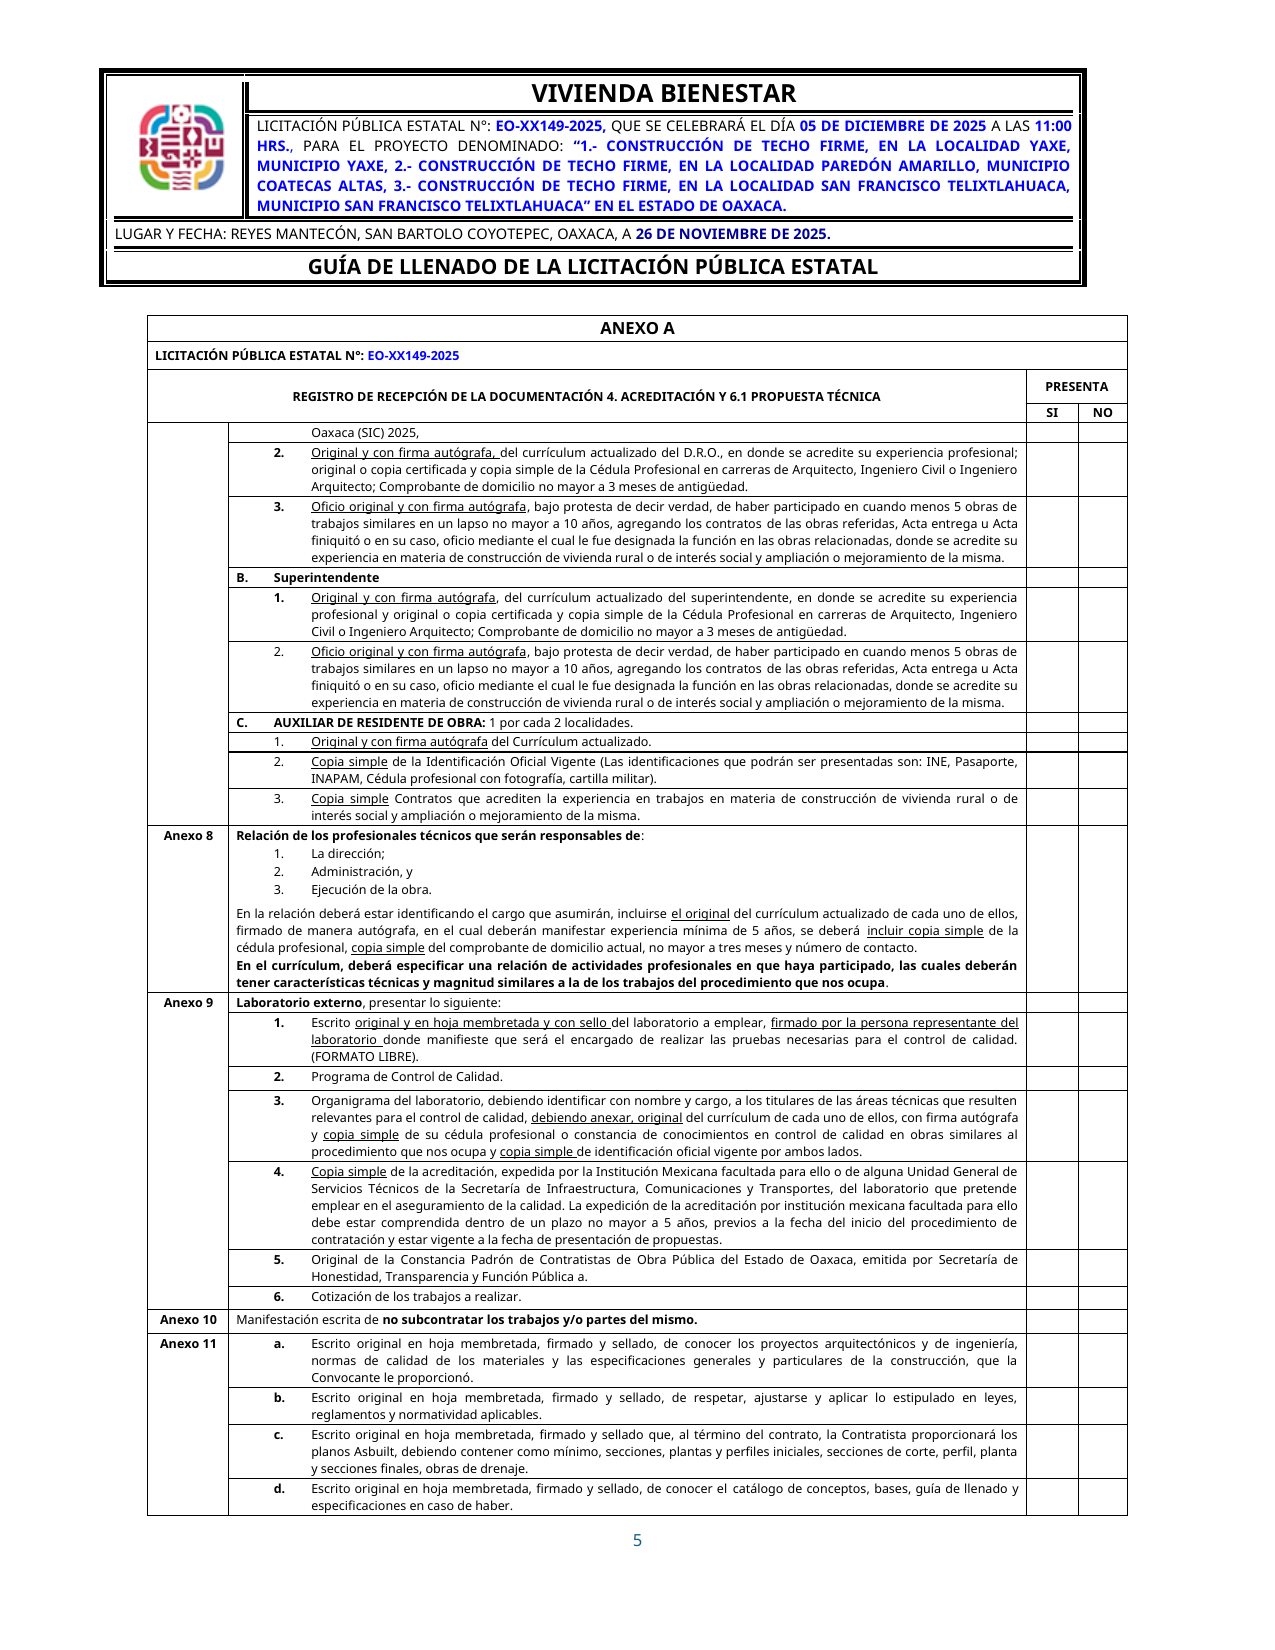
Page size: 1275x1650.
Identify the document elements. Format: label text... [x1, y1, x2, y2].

table_cell [1027, 568, 1078, 587]
table_cell [1027, 789, 1078, 825]
table_cell [1079, 1479, 1127, 1515]
table_cell Escrito original y en hoja membretada y con sello del laboratorio a emplear, firmado por la persona representante del laboratorio donde manifieste que será el encargado de realizar las pruebas necesarias para el control de calidad. (FORMATO LIBRE). [229, 1013, 1026, 1066]
table_cell Laboratorio externo, presentar lo siguiente: [229, 993, 1026, 1012]
table_cell [1027, 443, 1078, 496]
table_cell [1027, 423, 1078, 442]
table_cell Escrito original en hoja membretada, firmado y sellado, de respetar, ajustarse y aplicar lo estipulado en leyes, reglamentos y normatividad aplicables. [229, 1388, 1026, 1424]
table_cell [1027, 733, 1078, 751]
table_cell [1079, 642, 1127, 712]
table_cell Relación de los profesionales técnicos que serán responsables de: La dirección; Administración, y Ejecución de la obra. En la relación deberá estar identificando el cargo que asumirán, incluirse el original del currículum actualizado de cada uno de ellos, firmado de manera autógrafa, en el cual deberán manifestar experiencia mínima de 5 años, se deberá incluir copia simple de la cédula profesional, copia simple del comprobante de domicilio actual, no mayor a tres meses y número de contacto. En el currículum, deberá especificar una relación de actividades profesionales en que haya participado, las cuales deberán tener características técnicas y magnitud similares a la de los trabajos del procedimiento que nos ocupa. [229, 826, 1026, 992]
table_header ANEXO A [148, 316, 1127, 341]
table_cell [1079, 1425, 1127, 1478]
table_cell [1079, 993, 1127, 1012]
table_cell Programa de Control de Calidad. [229, 1067, 1026, 1090]
table_cell [1079, 1091, 1127, 1161]
table_cell [1027, 642, 1078, 712]
table_cell [1079, 1250, 1127, 1286]
table_cell [1079, 1334, 1127, 1387]
table_cell [1027, 1287, 1078, 1309]
table_cell Original y con firma autógrafa del Currículum actualizado. [229, 733, 1026, 751]
table_cell [1027, 753, 1078, 788]
table_cell [1079, 423, 1127, 442]
table_cell [1027, 1091, 1078, 1161]
table_cell [1079, 443, 1127, 496]
table_cell LICITACIÓN PÚBLICA ESTATAL N°: EO-XX149-2025 [148, 342, 1127, 369]
table_cell [1027, 1388, 1078, 1424]
table_cell [1027, 1310, 1078, 1333]
table_cell Copia simple Contratos que acrediten la experiencia en trabajos en materia de construcción de vivienda rural o de interés social y ampliación o mejoramiento de la misma. [229, 789, 1026, 825]
table_cell [1079, 1310, 1127, 1333]
table_cell [1079, 497, 1127, 567]
table_cell [1027, 826, 1078, 992]
table_cell [1079, 1388, 1127, 1424]
table_cell Escrito original en hoja membretada, firmado y sellado, de conocer el catálogo de conceptos, bases, guía de llenado y especificaciones en caso de haber. [229, 1479, 1026, 1515]
table_cell [1079, 1013, 1127, 1066]
table_cell Oficio original y con firma autógrafa, bajo protesta de decir verdad, de haber participado en cuando menos 5 obras de trabajos similares en un lapso no mayor a 10 años, agregando los contratos de las obras referidas, Acta entrega u Acta finiquitó o en su caso, oficio mediante el cual le fue designada la función en las obras relacionadas, donde se acredite su experiencia en materia de construcción de vivienda rural o de interés social y ampliación o mejoramiento de la misma. [229, 497, 1026, 567]
table_cell Original de la Constancia Padrón de Contratistas de Obra Pública del Estado de Oaxaca, emitida por Secretaría de Honestidad, Transparencia y Función Pública a. [229, 1250, 1026, 1286]
table_cell [1079, 1287, 1127, 1309]
table_cell [1027, 1250, 1078, 1286]
table_cell REGISTRO DE RECEPCIÓN DE LA DOCUMENTACIÓN 4. ACREDITACIÓN Y 6.1 PROPUESTA TÉCNICA [148, 370, 1026, 422]
table_cell [1079, 568, 1127, 587]
table_cell Anexo 10 [148, 1310, 228, 1333]
table_cell [1079, 713, 1127, 732]
table_cell [1079, 733, 1127, 751]
table_cell [1027, 1162, 1078, 1249]
table_cell Oficio original y con firma autógrafa, bajo protesta de decir verdad, de haber participado en cuando menos 5 obras de trabajos similares en un lapso no mayor a 10 años, agregando los contratos de las obras referidas, Acta entrega u Acta finiquitó o en su caso, oficio mediante el cual le fue designada la función en las obras relacionadas, donde se acredite su experiencia en materia de construcción de vivienda rural o de interés social y ampliación o mejoramiento de la misma. [229, 642, 1026, 712]
table_cell NO [1079, 404, 1127, 422]
table_cell [1079, 588, 1127, 641]
table_cell SI [1027, 404, 1078, 422]
table_cell Superintendente [229, 568, 1026, 587]
table_cell Manifestación escrita de no subcontratar los trabajos y/o partes del mismo. [229, 1310, 1026, 1333]
table_cell Anexo 11 [148, 1334, 228, 1515]
table_cell [1027, 713, 1078, 732]
table_cell [1027, 1334, 1078, 1387]
table_cell [1027, 1479, 1078, 1515]
table_cell [1027, 1067, 1078, 1090]
table_cell Cotización de los trabajos a realizar. [229, 1287, 1026, 1309]
table_cell [1079, 753, 1127, 788]
table_cell Escrito original en hoja membretada, firmado y sellado, de conocer los proyectos arquitectónicos y de ingeniería, normas de calidad de los materiales y las especificaciones generales y particulares de la construcción, que la Convocante le proporcionó. [229, 1334, 1026, 1387]
table_cell [1027, 1425, 1078, 1478]
table_cell [1079, 826, 1127, 992]
table_cell Original y con firma autógrafa, del currículum actualizado del superintendente, en donde se acredite su experiencia profesional y original o copia certificada y copia simple de la Cédula Profesional en carreras de Arquitecto, Ingeniero Civil o Ingeniero Arquitecto; Comprobante de domicilio no mayor a 3 meses de antigüedad. [229, 588, 1026, 641]
table_cell Anexo 8 [148, 826, 228, 992]
table_cell [1027, 993, 1078, 1012]
table_cell Original y con firma autógrafa, del currículum actualizado del D.R.O., en donde se acredite su experiencia profesional; original o copia certificada y copia simple de la Cédula Profesional en carreras de Arquitecto, Ingeniero Civil o Ingeniero Arquitecto; Comprobante de domicilio no mayor a 3 meses de antigüedad. [229, 443, 1026, 496]
table_cell [1079, 789, 1127, 825]
table_cell Anexo 9 [148, 993, 228, 1309]
table_cell PRESENTA [1027, 370, 1127, 402]
table_cell Copia simple de la acreditación, expedida por la Institución Mexicana facultada para ello o de alguna Unidad General de Servicios Técnicos de la Secretaría de Infraestructura, Comunicaciones y Transportes, del laboratorio que pretende emplear en el aseguramiento de la calidad. La expedición de la acreditación por institución mexicana facultada para ello debe estar comprendida dentro de un plazo no mayor a 5 años, previos a la fecha del inicio del procedimiento de contratación y estar vigente a la fecha de presentación de propuestas. [229, 1162, 1026, 1249]
table_cell [1027, 497, 1078, 567]
picture [128, 97, 235, 196]
table_cell Organigrama del laboratorio, debiendo identificar con nombre y cargo, a los titulares de las áreas técnicas que resulten relevantes para el control de calidad, debiendo anexar, original del currículum de cada uno de ellos, con firma autógrafa y copia simple de su cédula profesional o constancia de conocimientos en control de calidad en obras similares al procedimiento que nos ocupa y copia simple de identificación oficial vigente por ambos lados. [229, 1091, 1026, 1161]
table_cell [1027, 588, 1078, 641]
table_cell [1027, 1013, 1078, 1066]
table_cell [1079, 1067, 1127, 1090]
table_cell Copia simple de la Identificación Oficial Vigente (Las identificaciones que podrán ser presentadas son: INE, Pasaporte, INAPAM, Cédula profesional con fotografía, cartilla militar). [229, 753, 1026, 788]
table_cell Escrito original en hoja membretada, firmado y sellado que, al término del contrato, la Contratista proporcionará los planos Asbuilt, debiendo contener como mínimo, secciones, plantas y perfiles iniciales, secciones de corte, perfil, planta y secciones finales, obras de drenaje. [229, 1425, 1026, 1478]
table_cell [1079, 1162, 1127, 1249]
table_cell AUXILIAR DE RESIDENTE DE OBRA: 1 por cada 2 localidades. [229, 713, 1026, 732]
